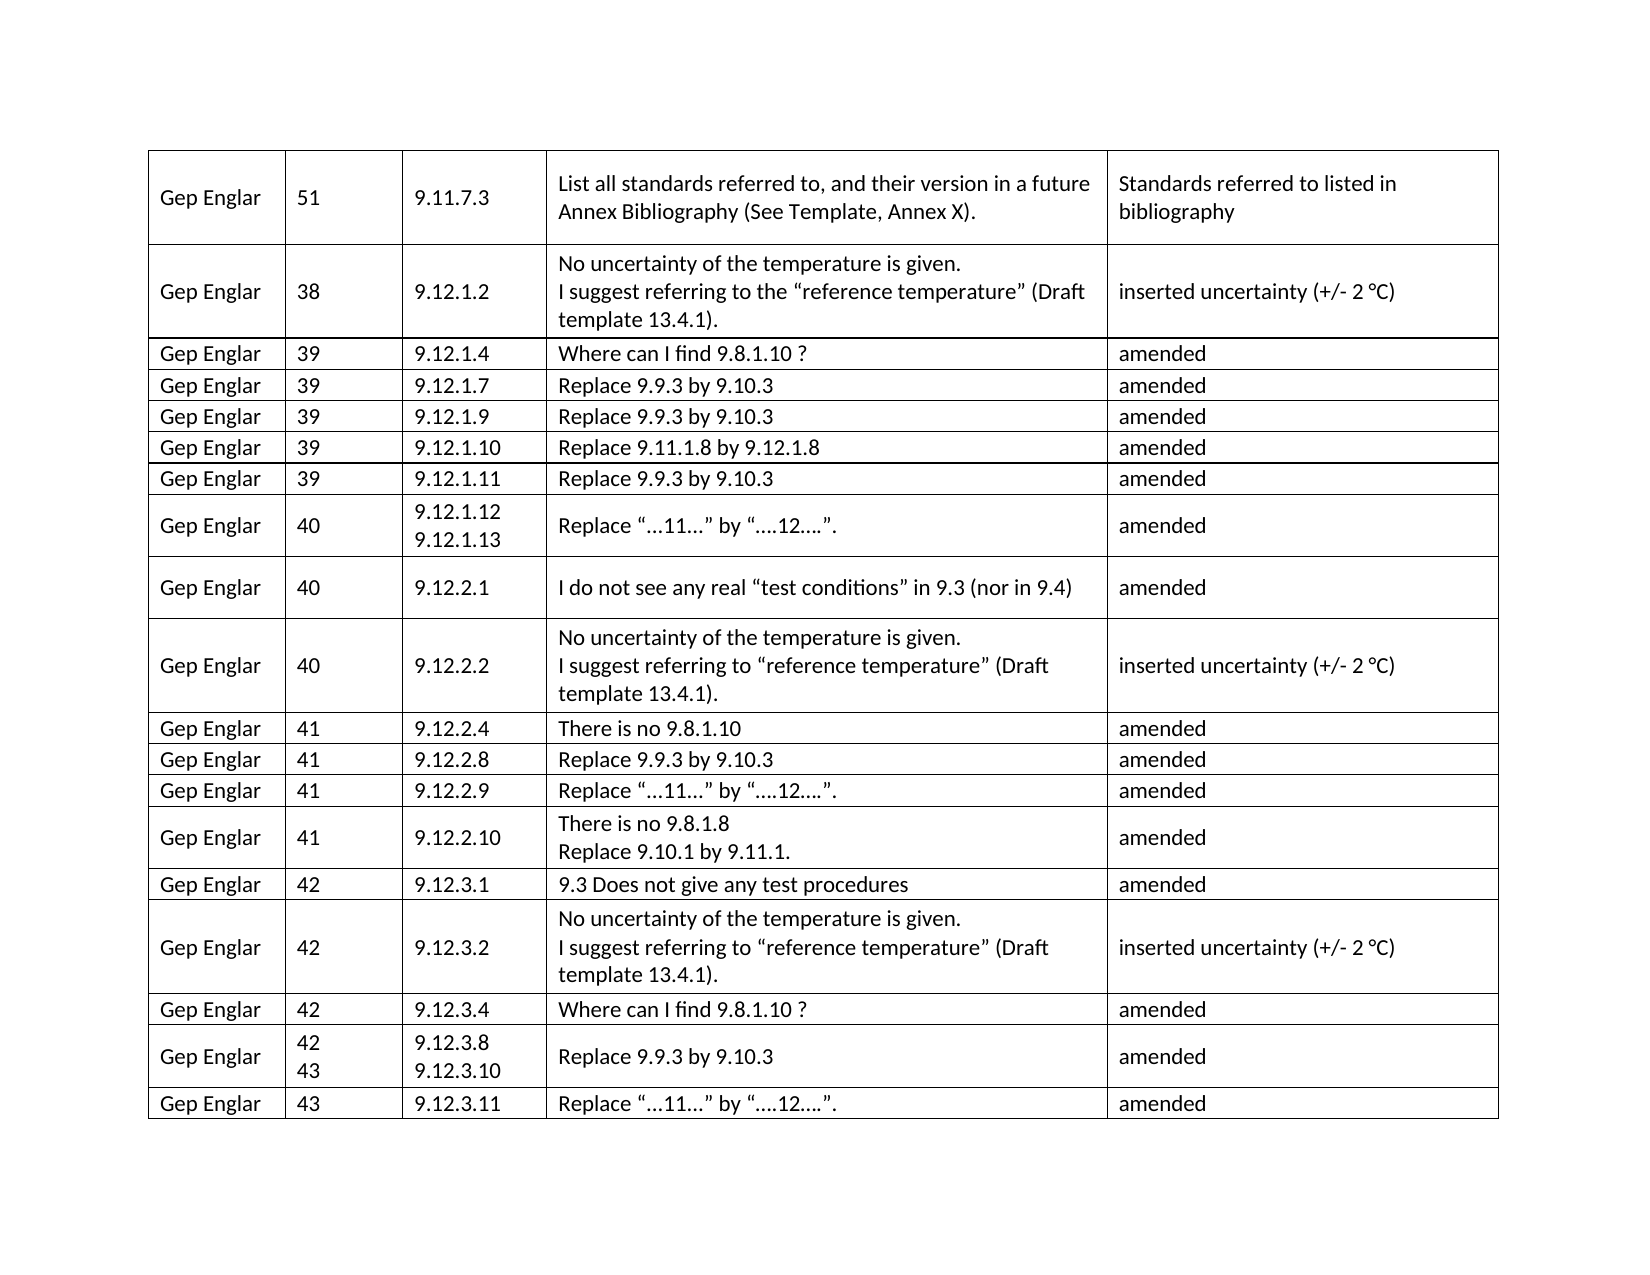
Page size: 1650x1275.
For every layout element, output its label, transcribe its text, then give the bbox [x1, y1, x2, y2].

table_cell No uncertainty of the temperature is given. I suggest referring to the “reference temperature” (Draft template 13.4.1). [547, 245, 1107, 337]
table_cell Standards referred to listed in bibliography [1108, 151, 1498, 244]
table_cell Gep Englar [149, 619, 285, 712]
table_cell 9.12.1.11 [403, 464, 546, 494]
table_cell There is no 9.8.1.8 Replace 9.10.1 by 9.11.1. [547, 807, 1107, 868]
table_cell Replace 9.9.3 by 9.10.3 [547, 1025, 1107, 1087]
table_cell Gep Englar [149, 900, 285, 993]
table_cell 41 [286, 744, 402, 774]
table_cell amended [1108, 713, 1498, 743]
table_cell amended [1108, 775, 1498, 806]
table_cell 9.12.1.9 [403, 401, 546, 431]
table_cell Where can I find 9.8.1.10 ? [547, 994, 1107, 1024]
table_cell Gep Englar [149, 807, 285, 868]
table_cell Gep Englar [149, 557, 285, 618]
table_cell Gep Englar [149, 464, 285, 494]
table_cell 42 [286, 900, 402, 993]
table_cell Gep Englar [149, 869, 285, 899]
table_cell 9.3 Does not give any test procedures [547, 869, 1107, 899]
table_cell 40 [286, 557, 402, 618]
table_cell 9.12.2.9 [403, 775, 546, 806]
table_cell Gep Englar [149, 1025, 285, 1087]
table_cell 9.12.3.2 [403, 900, 546, 993]
table_cell 9.12.3.11 [403, 1088, 546, 1118]
table_cell 38 [286, 245, 402, 337]
table_cell 40 [286, 619, 402, 712]
table_cell 9.12.3.1 [403, 869, 546, 899]
table_cell 39 [286, 339, 402, 369]
table_cell 9.12.1.7 [403, 370, 546, 400]
table_cell amended [1108, 1088, 1498, 1118]
table_cell Gep Englar [149, 401, 285, 431]
table_cell 41 [286, 775, 402, 806]
table_cell 41 [286, 807, 402, 868]
table_cell amended [1108, 807, 1498, 868]
table_cell amended [1108, 370, 1498, 400]
table_cell Replace “...11...” by “….12….”. [547, 775, 1107, 806]
table_cell 9.12.2.4 [403, 713, 546, 743]
table_cell 9.11.7.3 [403, 151, 546, 244]
table_cell 9.12.2.2 [403, 619, 546, 712]
table_cell 39 [286, 432, 402, 462]
table_cell 9.12.2.1 [403, 557, 546, 618]
table_cell amended [1108, 1025, 1498, 1087]
table_cell 9.12.1.12 9.12.1.13 [403, 495, 546, 556]
table_cell amended [1108, 401, 1498, 431]
table_cell 9.12.3.4 [403, 994, 546, 1024]
table_cell amended [1108, 869, 1498, 899]
table_cell amended [1108, 495, 1498, 556]
table_cell Replace “...11...” by “….12….”. [547, 1088, 1107, 1118]
table_cell 42 43 [286, 1025, 402, 1087]
table_cell 39 [286, 464, 402, 494]
table_cell Gep Englar [149, 370, 285, 400]
table_cell No uncertainty of the temperature is given. I suggest referring to “reference temperature” (Draft template 13.4.1). [547, 619, 1107, 712]
table_cell 39 [286, 370, 402, 400]
table_cell 51 [286, 151, 402, 244]
table_cell Gep Englar [149, 713, 285, 743]
table_cell Gep Englar [149, 495, 285, 556]
table_cell amended [1108, 432, 1498, 462]
table_cell Replace 9.11.1.8 by 9.12.1.8 [547, 432, 1107, 462]
table_cell Gep Englar [149, 151, 285, 244]
table_cell 9.12.3.8 9.12.3.10 [403, 1025, 546, 1087]
table_cell amended [1108, 339, 1498, 369]
table_cell Gep Englar [149, 994, 285, 1024]
table_cell I do not see any real “test conditions” in 9.3 (nor in 9.4) [547, 557, 1107, 618]
table_cell amended [1108, 464, 1498, 494]
table_cell amended [1108, 557, 1498, 618]
table_cell 9.12.1.4 [403, 339, 546, 369]
table_cell 9.12.2.8 [403, 744, 546, 774]
table_cell Replace 9.9.3 by 9.10.3 [547, 464, 1107, 494]
table_cell Gep Englar [149, 245, 285, 337]
table_cell 9.12.2.10 [403, 807, 546, 868]
table_cell 9.12.1.10 [403, 432, 546, 462]
table_cell 41 [286, 713, 402, 743]
table_cell Replace “...11...” by “….12….”. [547, 495, 1107, 556]
table_cell Gep Englar [149, 775, 285, 806]
table_cell Replace 9.9.3 by 9.10.3 [547, 401, 1107, 431]
table_cell There is no 9.8.1.10 [547, 713, 1107, 743]
table_cell 40 [286, 495, 402, 556]
table_cell Gep Englar [149, 744, 285, 774]
table_cell 9.12.1.2 [403, 245, 546, 337]
table_cell 39 [286, 401, 402, 431]
table_cell inserted uncertainty (+/- 2 °C) [1108, 619, 1498, 712]
table_cell 42 [286, 994, 402, 1024]
table_cell Replace 9.9.3 by 9.10.3 [547, 370, 1107, 400]
table_cell inserted uncertainty (+/- 2 °C) [1108, 245, 1498, 337]
table_cell List all standards referred to, and their version in a future Annex Bibliography (See Template, Annex X). [547, 151, 1107, 244]
table_cell 43 [286, 1088, 402, 1118]
table_cell Replace 9.9.3 by 9.10.3 [547, 744, 1107, 774]
table_cell inserted uncertainty (+/- 2 °C) [1108, 900, 1498, 993]
table_cell Gep Englar [149, 1088, 285, 1118]
table_cell No uncertainty of the temperature is given. I suggest referring to “reference temperature” (Draft template 13.4.1). [547, 900, 1107, 993]
table_cell Gep Englar [149, 432, 285, 462]
table_cell 42 [286, 869, 402, 899]
table_cell amended [1108, 994, 1498, 1024]
table_cell amended [1108, 744, 1498, 774]
table_cell Where can I find 9.8.1.10 ? [547, 339, 1107, 369]
table_cell Gep Englar [149, 339, 285, 369]
